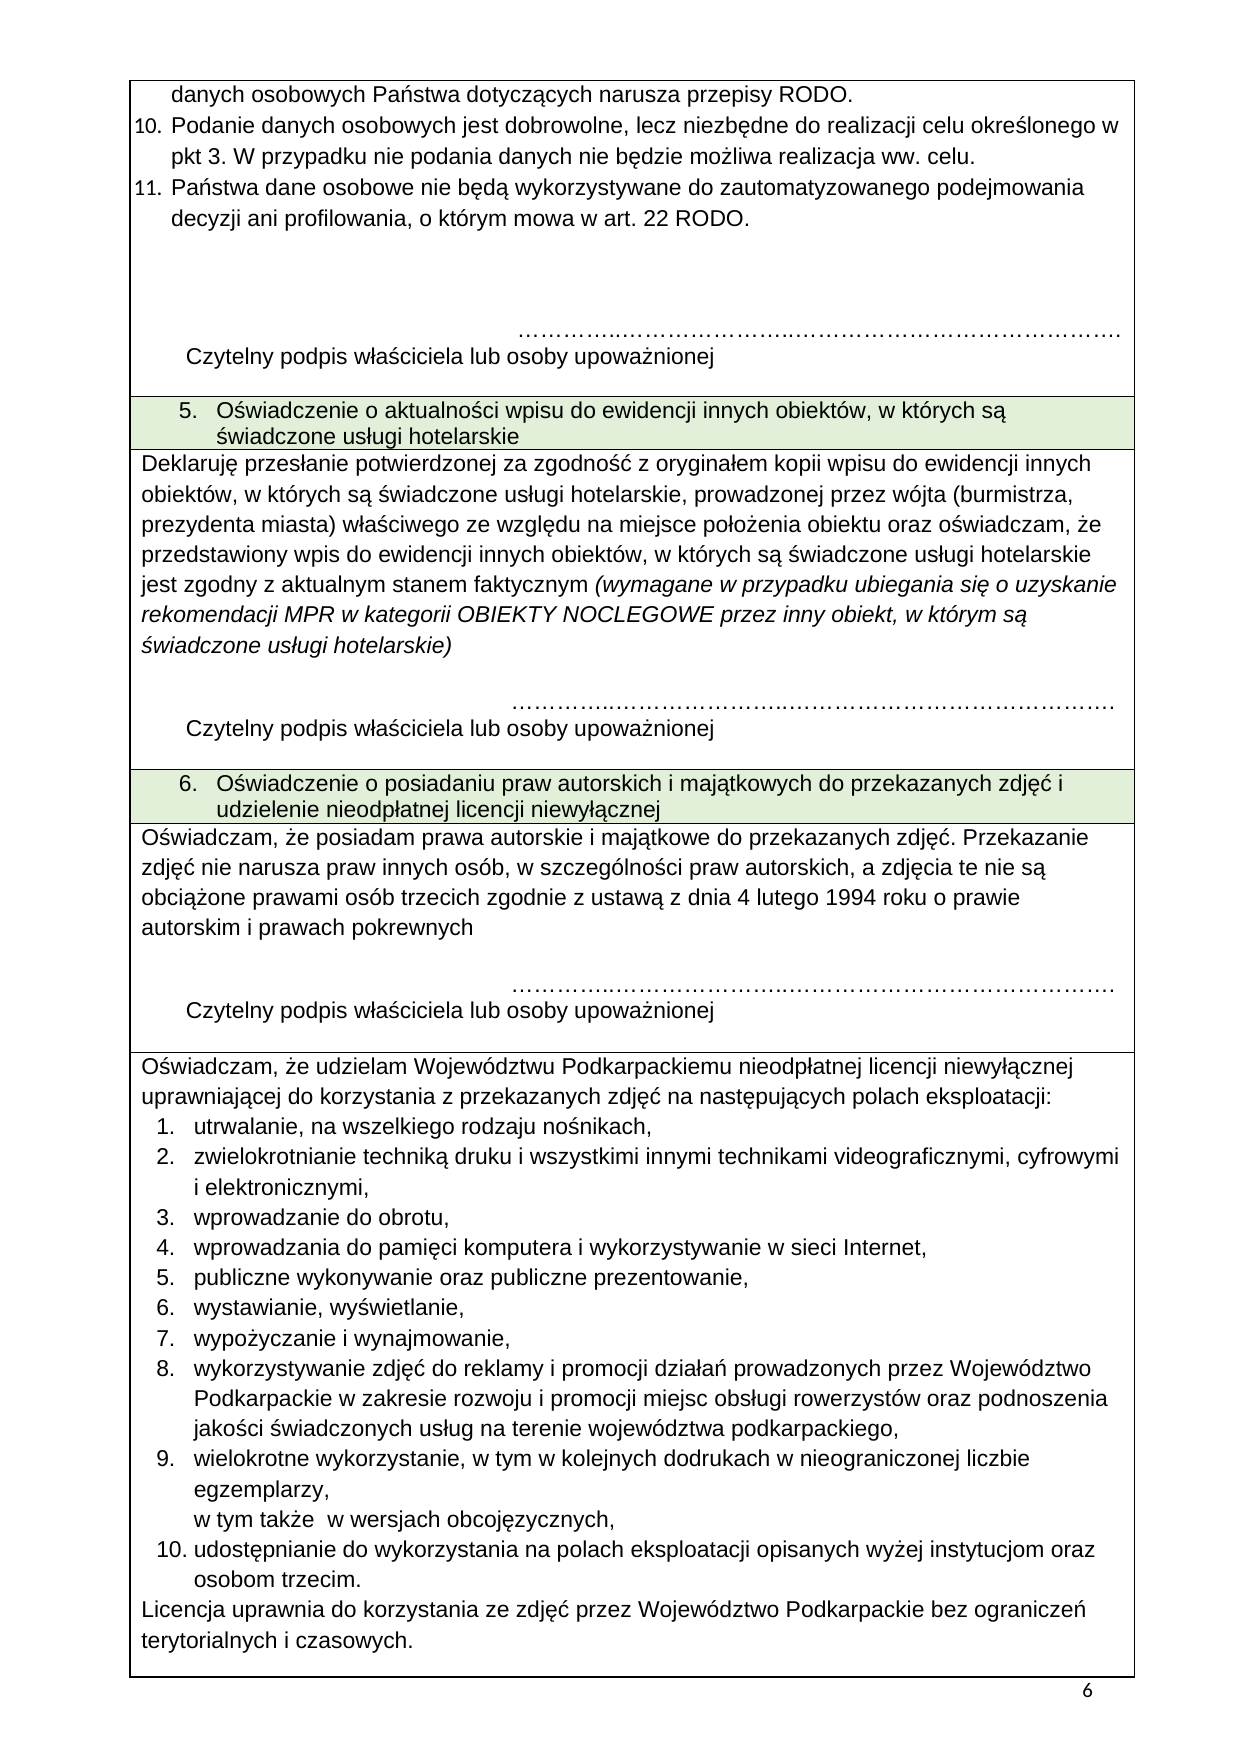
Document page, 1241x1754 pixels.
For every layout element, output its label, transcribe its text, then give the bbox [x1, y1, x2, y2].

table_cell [131, 81, 1134, 396]
table_cell Oświadczenie o posiadaniu praw autorskich i majątkowych do przekazanych zdjęć i udzielenie nieodpłatnej licencji niewyłącznej [131, 770, 1134, 823]
table_cell Oświadczenie o aktualności wpisu do ewidencji innych obiektów, w których są świadczone usługi hotelarskie [131, 397, 1134, 449]
table_cell Oświadczam, że posiadam prawa autorskie i majątkowe do przekazanych zdjęć. Przekazanie zdjęć nie narusza praw innych osób, w szczególności praw autorskich, a zdjęcia te nie są obciążone prawami osób trzecich zgodnie z ustawą z dnia 4 lutego 1994 roku o prawie autorskim i prawach pokrewnych …………..…………………..……………………………………. Czytelny podpis właściciela lub osoby upoważnionej [131, 824, 1134, 1052]
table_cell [131, 1053, 1134, 1676]
table_cell Deklaruję przesłanie potwierdzonej za zgodność z oryginałem kopii wpisu do ewidencji innych obiektów, w których są świadczone usługi hotelarskie, prowadzonej przez wójta (burmistrza, prezydenta miasta) właściwego ze względu na miejsce położenia obiektu oraz oświadczam, że przedstawiony wpis do ewidencji innych obiektów, w których są świadczone usługi hotelarskie jest zgodny z aktualnym stanem faktycznym (wymagane w przypadku ubiegania się o uzyskanie rekomendacji MPR w kategorii OBIEKTY NOCLEGOWE przez inny obiekt, w którym są świadczone usługi hotelarskie) …………..…………………..……………………………………. Czytelny podpis właściciela lub osoby upoważnionej [131, 450, 1134, 769]
